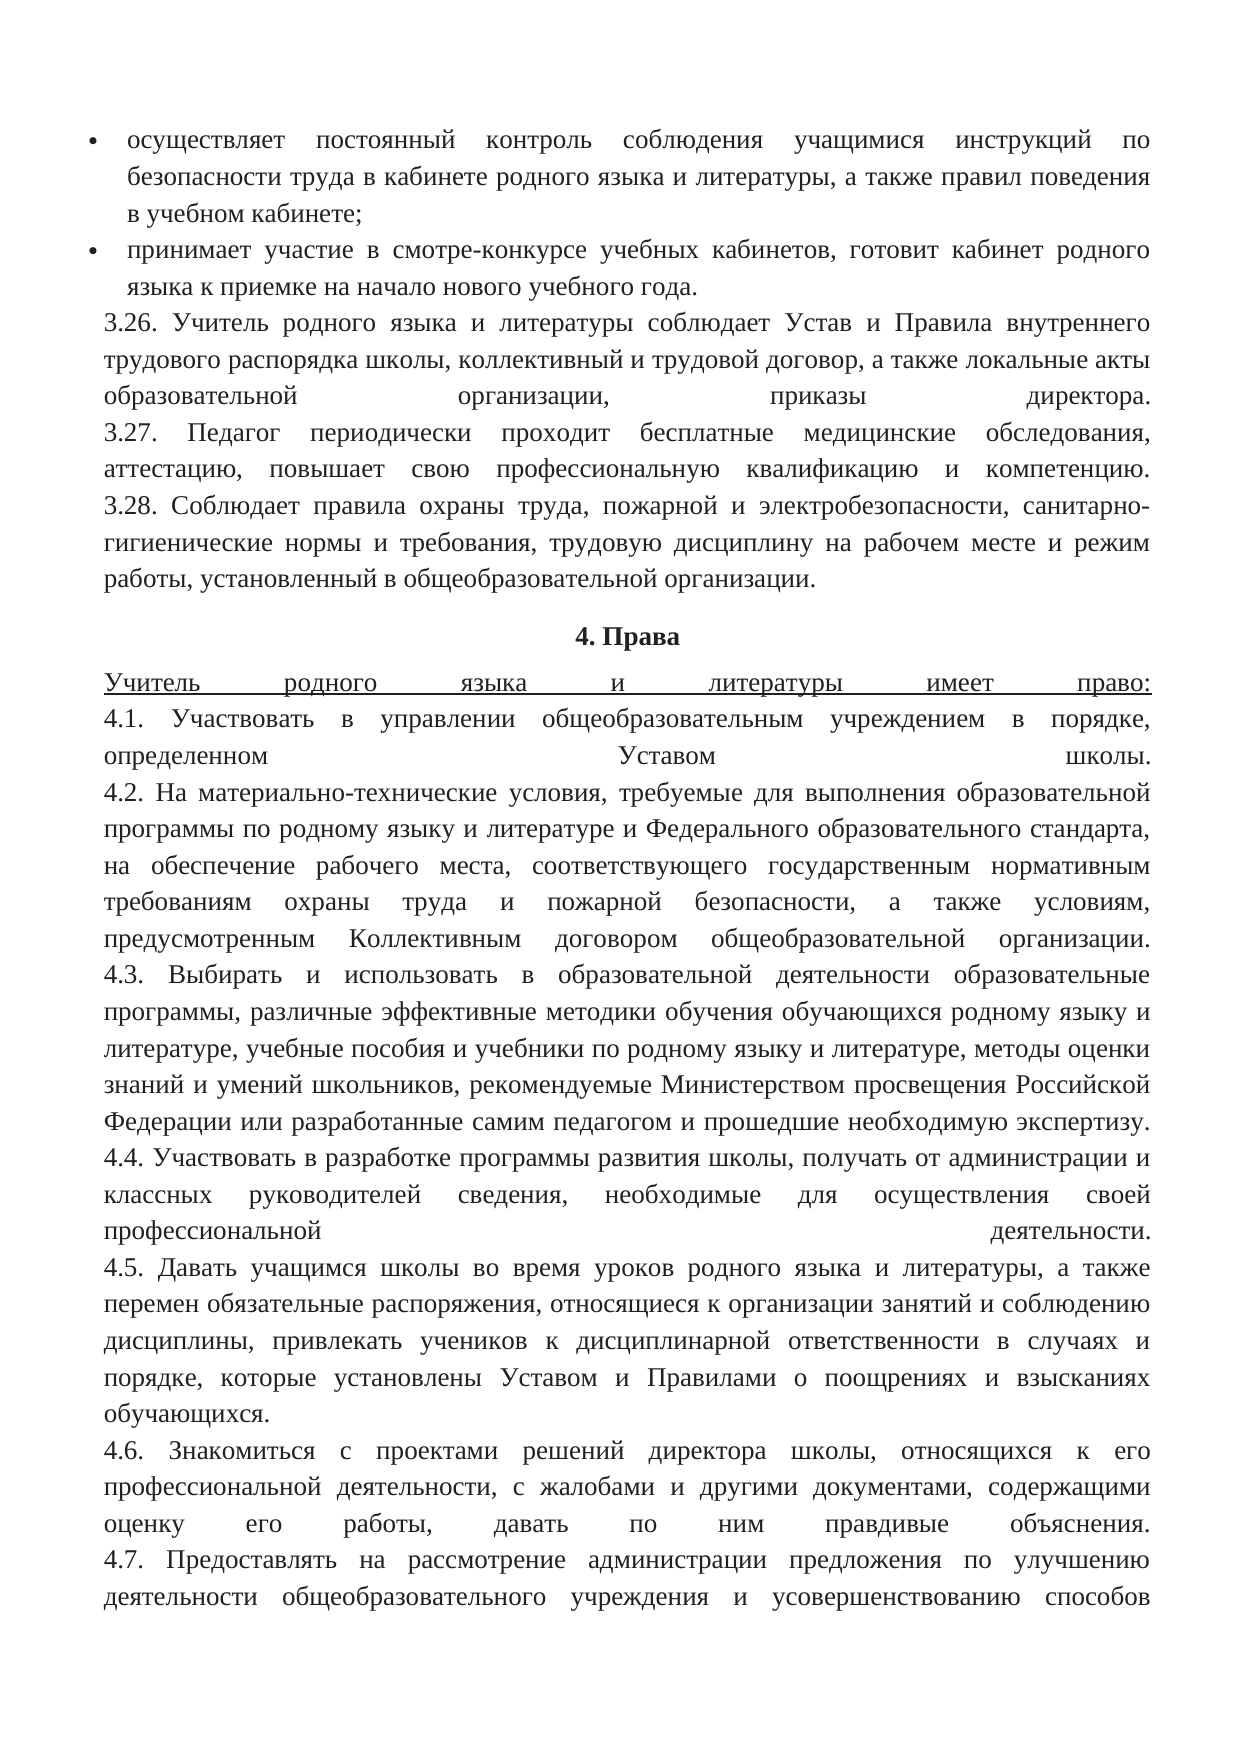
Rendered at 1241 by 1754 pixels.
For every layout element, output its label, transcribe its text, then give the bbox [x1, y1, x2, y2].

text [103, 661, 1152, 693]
text 3.26. Учитель родного языка и литературы соблюдает Устав и Правила внутреннего трудового распорядка школы, коллективный и трудовой договор, а также локальные акты образовательной организации, приказы директора. 3.27. Педагог периодически проходит бесплатные медицинские обследования, аттестацию, повышает свою профессиональную квалификацию и компетенцию. 3.28. Соблюдает правила охраны труда, пожарной и электробезопасности, санитарно-гигиенические нормы и требования, трудовую дисциплину на рабочем месте и режим работы, установленный в общеобразовательной организации. [103, 301, 1152, 593]
text 4. Права [103, 612, 1152, 651]
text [103, 694, 1152, 1611]
list осуществляет постоянный контроль соблюдения учащимися инструкций по безопасности труда в кабинете родного языка и литературы, а также правил поведения в учебном кабинете; [89, 118, 1152, 228]
list принимает участие в смотре-конкурсе учебных кабинетов, готовит кабинет родного языка к приемке на начало нового учебного года. [89, 228, 1152, 301]
